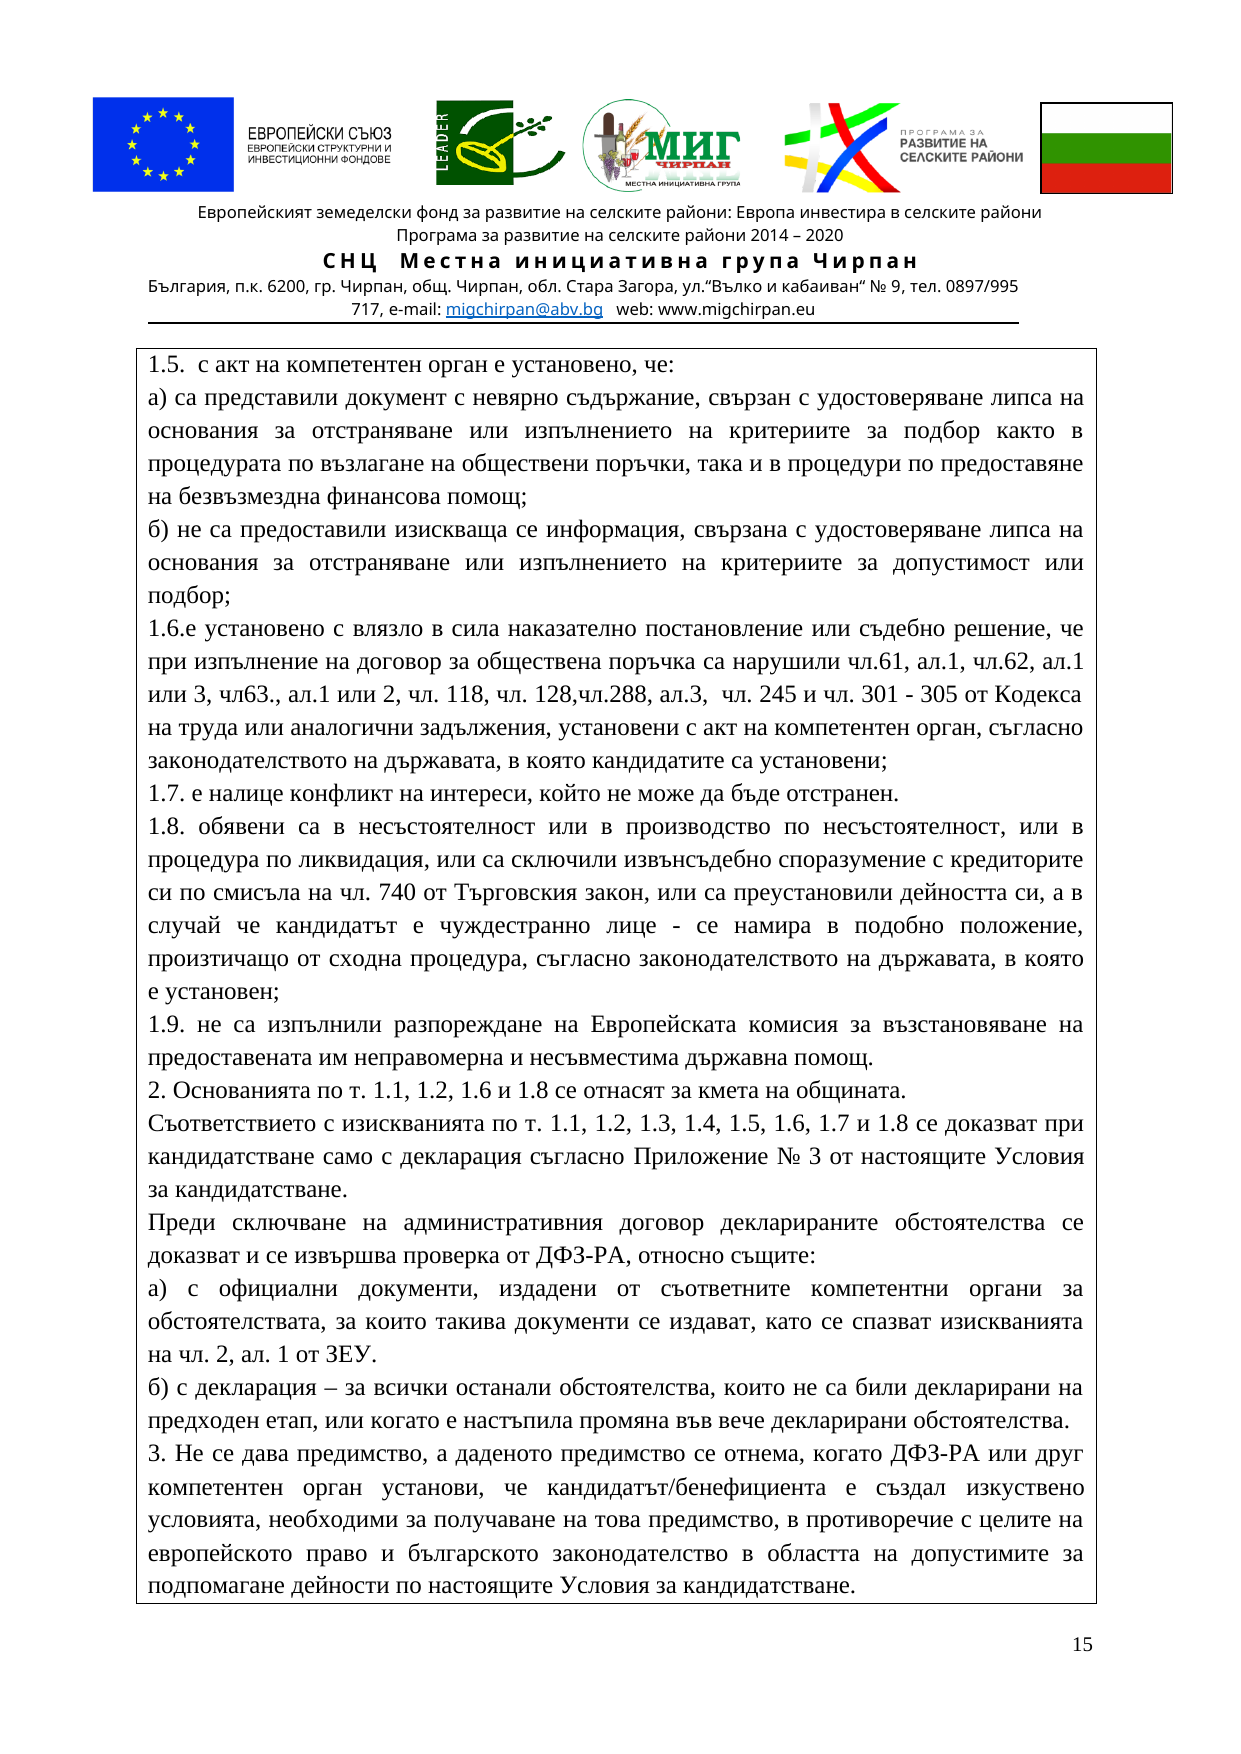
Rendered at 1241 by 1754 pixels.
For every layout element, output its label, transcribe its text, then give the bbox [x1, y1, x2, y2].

picture [79, 82, 425, 202]
picture [436, 100, 569, 185]
picture [770, 95, 1033, 199]
picture [582, 99, 741, 192]
